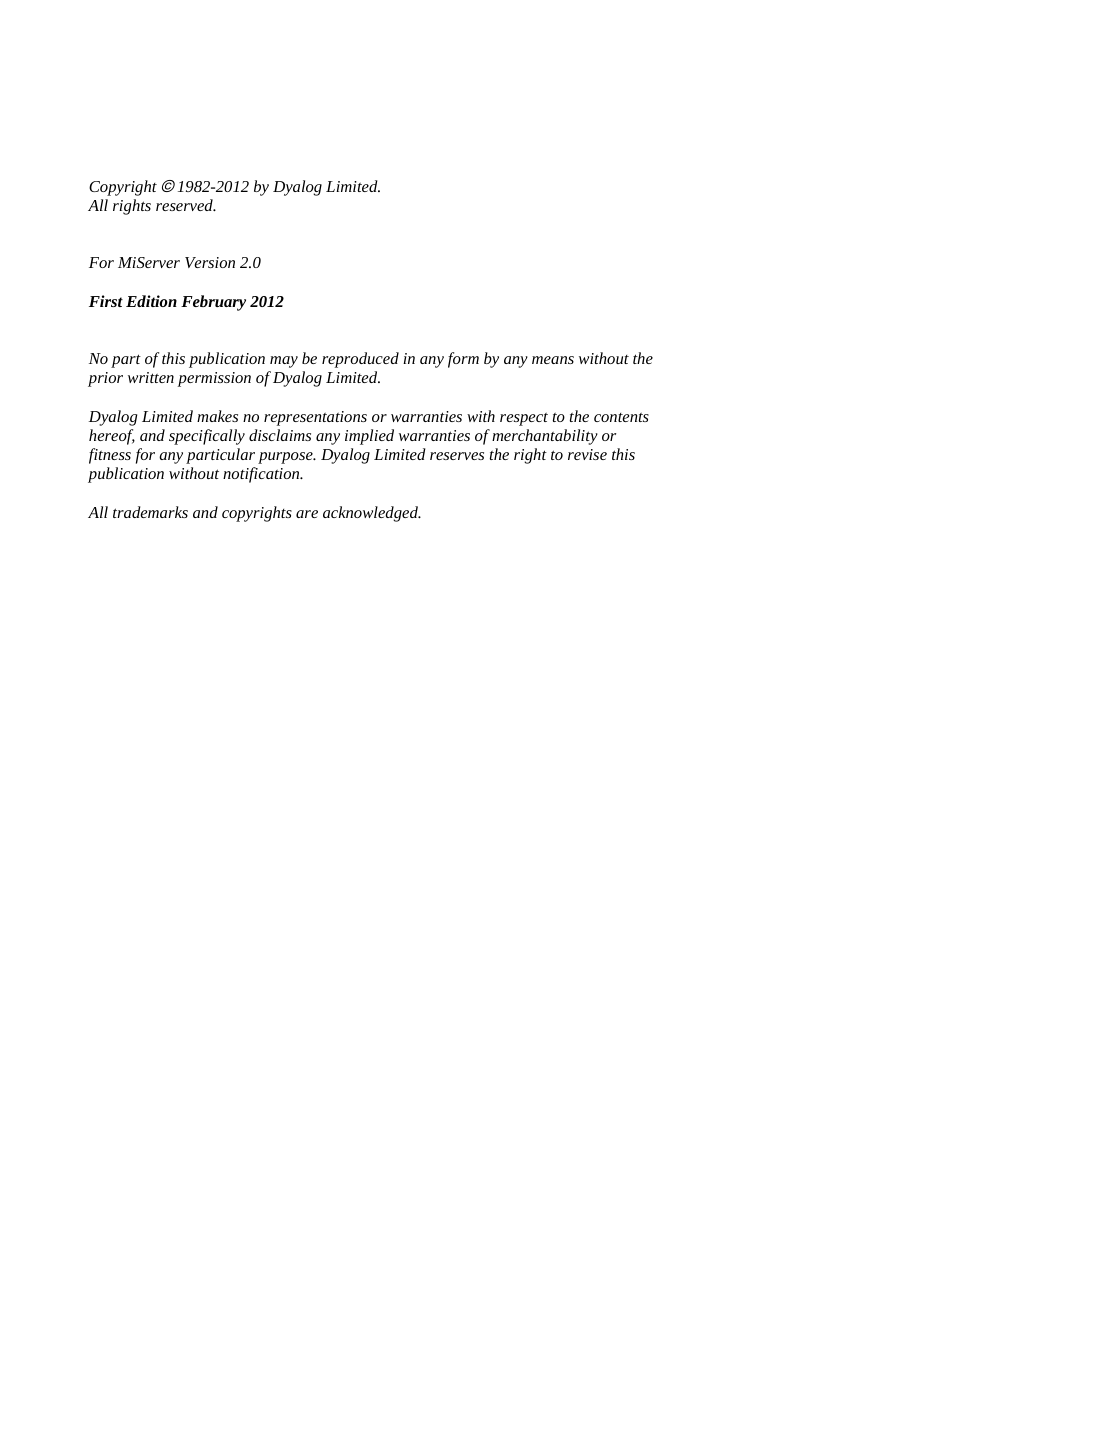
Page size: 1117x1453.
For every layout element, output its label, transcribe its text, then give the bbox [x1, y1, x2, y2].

text All rights reserved. [89, 196, 967, 215]
text Copyright 1982-2012 by Dyalog Limited. [89, 176, 967, 196]
text First Edition February 2012 [89, 292, 967, 311]
text No part of this publication may be reproduced in any form by any means without the prior written permission of Dyalog Limited. [89, 349, 657, 387]
text All trademarks and copyrights are acknowledged. [89, 502, 967, 522]
text Dyalog Limited makes no representations or warranties with respect to the contents hereof, and specifically disclaims any implied warranties of merchantability or fitness for any particular purpose. Dyalog Limited reserves the right to revise this publication without notification. [89, 407, 657, 483]
text For MiServer Version 2.0 [89, 253, 967, 272]
